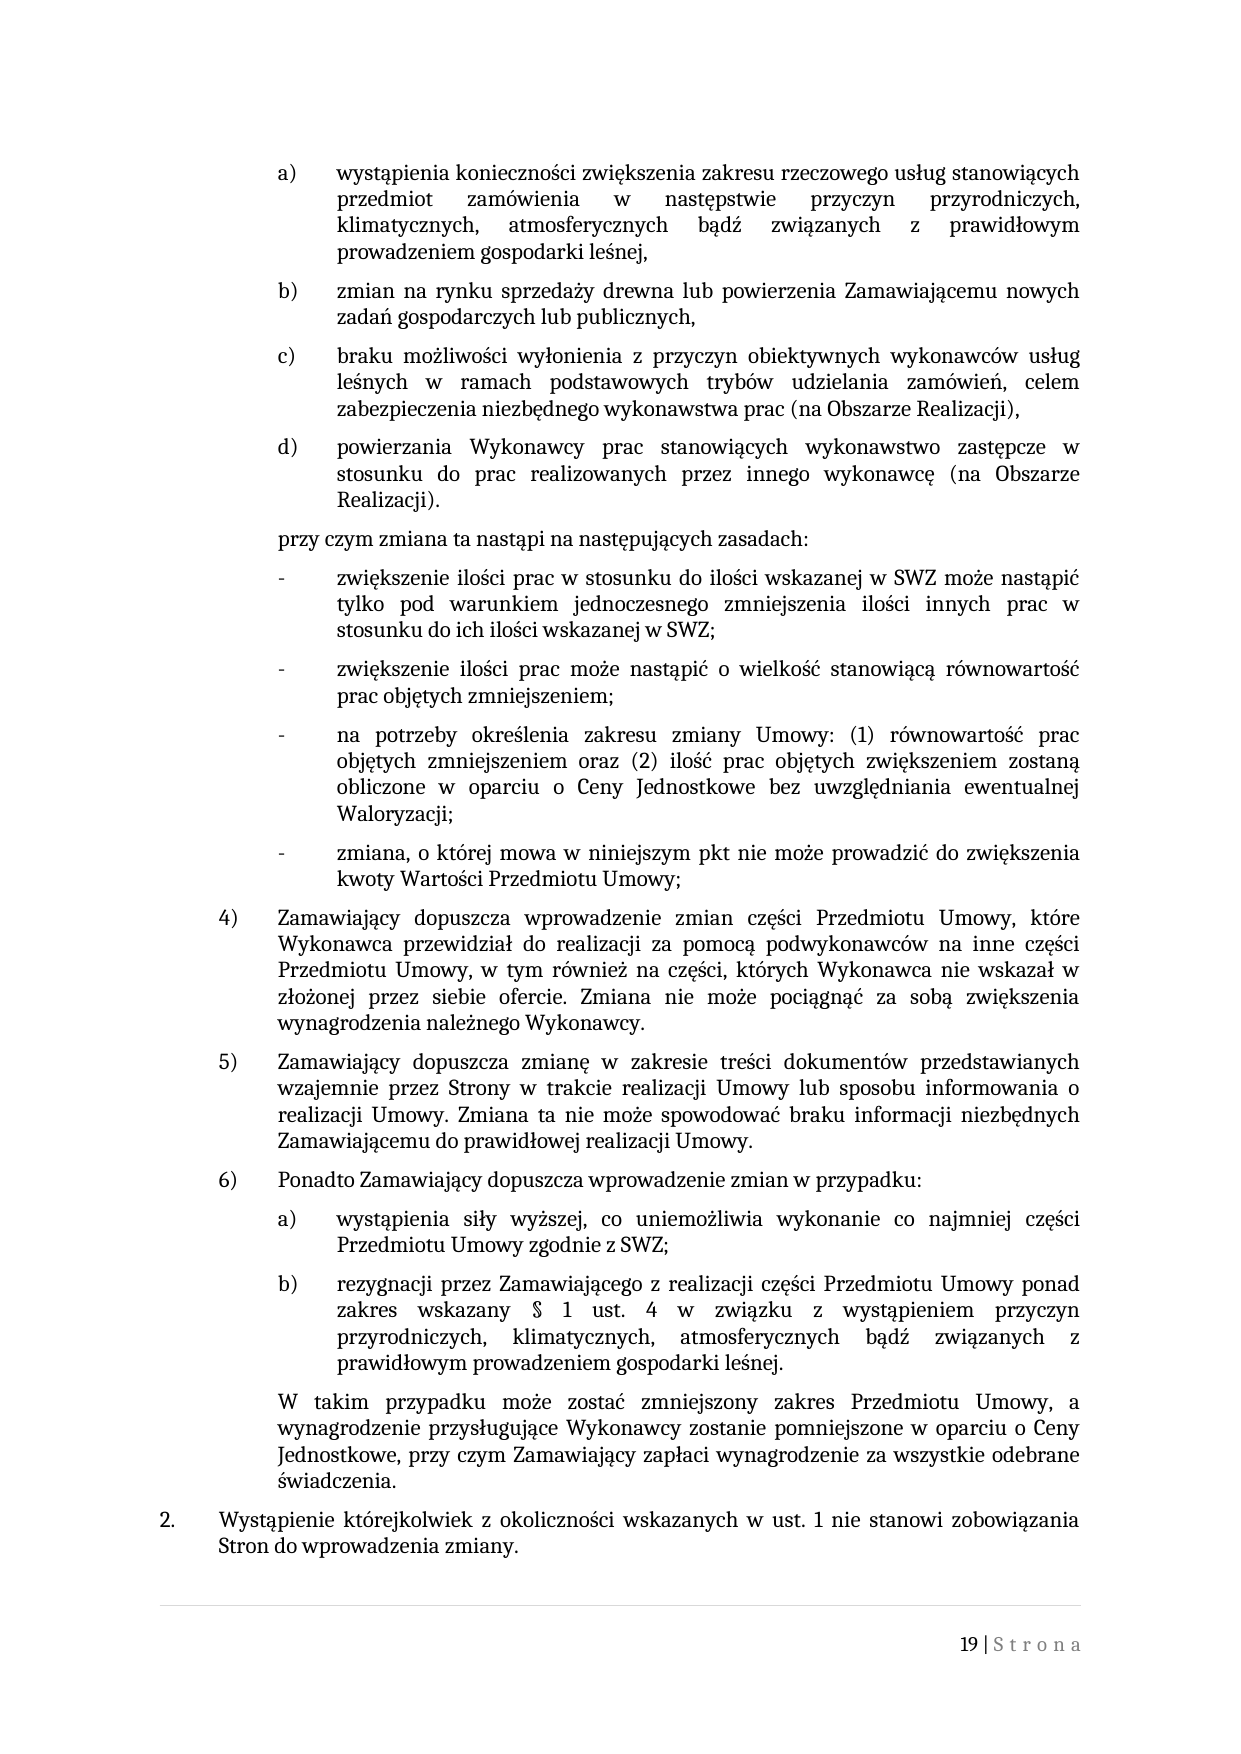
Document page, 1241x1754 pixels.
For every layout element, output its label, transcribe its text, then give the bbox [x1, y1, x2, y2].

text przy czym zmiana ta nastąpi na następujących zasadach: [278, 526, 1081, 552]
text c) braku możliwości wyłonienia z przyczyn obiektywnych wykonawców usług leśnych w ramach podstawowych trybów udzielania zamówień, celem zabezpieczenia niezbędnego wykonawstwa prac (na Obszarze Realizacji), [278, 343, 1081, 422]
text - na potrzeby określenia zakresu zmiany Umowy: (1) równowartość prac objętych zmniejszeniem oraz (2) ilość prac objętych zwiększeniem zostaną obliczone w oparciu o Ceny Jednostkowe bez uwzględniania ewentualnej Waloryzacji; [278, 721, 1081, 827]
list Zamawiający dopuszcza zmianę w zakresie treści dokumentów przedstawianych wzajemnie przez Strony w trakcie realizacji Umowy lub sposobu informowania o realizacji Umowy. Zmiana ta nie może spowodować braku informacji niezbędnych Zamawiającemu do prawidłowej realizacji Umowy. [218, 1049, 1081, 1154]
text a) wystąpienia siły wyższej, co uniemożliwia wykonanie co najmniej części Przedmiotu Umowy zgodnie z SWZ; [278, 1206, 1081, 1258]
text a) wystąpienia konieczności zwiększenia zakresu rzeczowego usług stanowiących przedmiot zamówienia w następstwie przyczyn przyrodniczych, klimatycznych, atmosferycznych bądź związanych z prawidłowym prowadzeniem gospodarki leśnej, [278, 159, 1081, 265]
text W takim przypadku może zostać zmniejszony zakres Przedmiotu Umowy, a wynagrodzenie przysługujące Wykonawcy zostanie pomniejszone w oparciu o Ceny Jednostkowe, przy czym Zamawiający zapłaci wynagrodzenie za wszystkie odebrane świadczenia. [278, 1389, 1081, 1494]
text - zmiana, o której mowa w niniejszym pkt nie może prowadzić do zwiększenia kwoty Wartości Przedmiotu Umowy; [278, 839, 1081, 892]
text - zwiększenie ilości prac może nastąpić o wielkość stanowiącą równowartość prac objętych zmniejszeniem; [278, 656, 1081, 709]
list Wystąpienie którejkolwiek z okoliczności wskazanych w ust. 1 nie stanowi zobowiązania Stron do wprowadzenia zmiany. [159, 1507, 1081, 1559]
text - zwiększenie ilości prac w stosunku do ilości wskazanej w SWZ może nastąpić tylko pod warunkiem jednoczesnego zmniejszenia ilości innych prac w stosunku do ich ilości wskazanej w SWZ; [278, 564, 1081, 644]
list Zamawiający dopuszcza wprowadzenie zmian części Przedmiotu Umowy, które Wykonawca przewidział do realizacji za pomocą podwykonawców na inne części Przedmiotu Umowy, w tym również na części, których Wykonawca nie wskazał w złożonej przez siebie ofercie. Zmiana nie może pociągnąć za sobą zwiększenia wynagrodzenia należnego Wykonawcy. [218, 904, 1081, 1036]
text b) zmian na rynku sprzedaży drewna lub powierzenia Zamawiającemu nowych zadań gospodarczych lub publicznych, [278, 277, 1081, 330]
text d) powierzania Wykonawcy prac stanowiących wykonawstwo zastępcze w stosunku do prac realizowanych przez innego wykonawcę (na Obszarze Realizacji). [278, 434, 1081, 513]
text b) rezygnacji przez Zamawiającego z realizacji części Przedmiotu Umowy ponad zakres wskazany § 1 ust. 4 w związku z wystąpieniem przyczyn przyrodniczych, klimatycznych, atmosferycznych bądź związanych z prawidłowym prowadzeniem gospodarki leśnej. [278, 1271, 1081, 1376]
list Ponadto Zamawiający dopuszcza wprowadzenie zmian w przypadku: [218, 1167, 1081, 1193]
